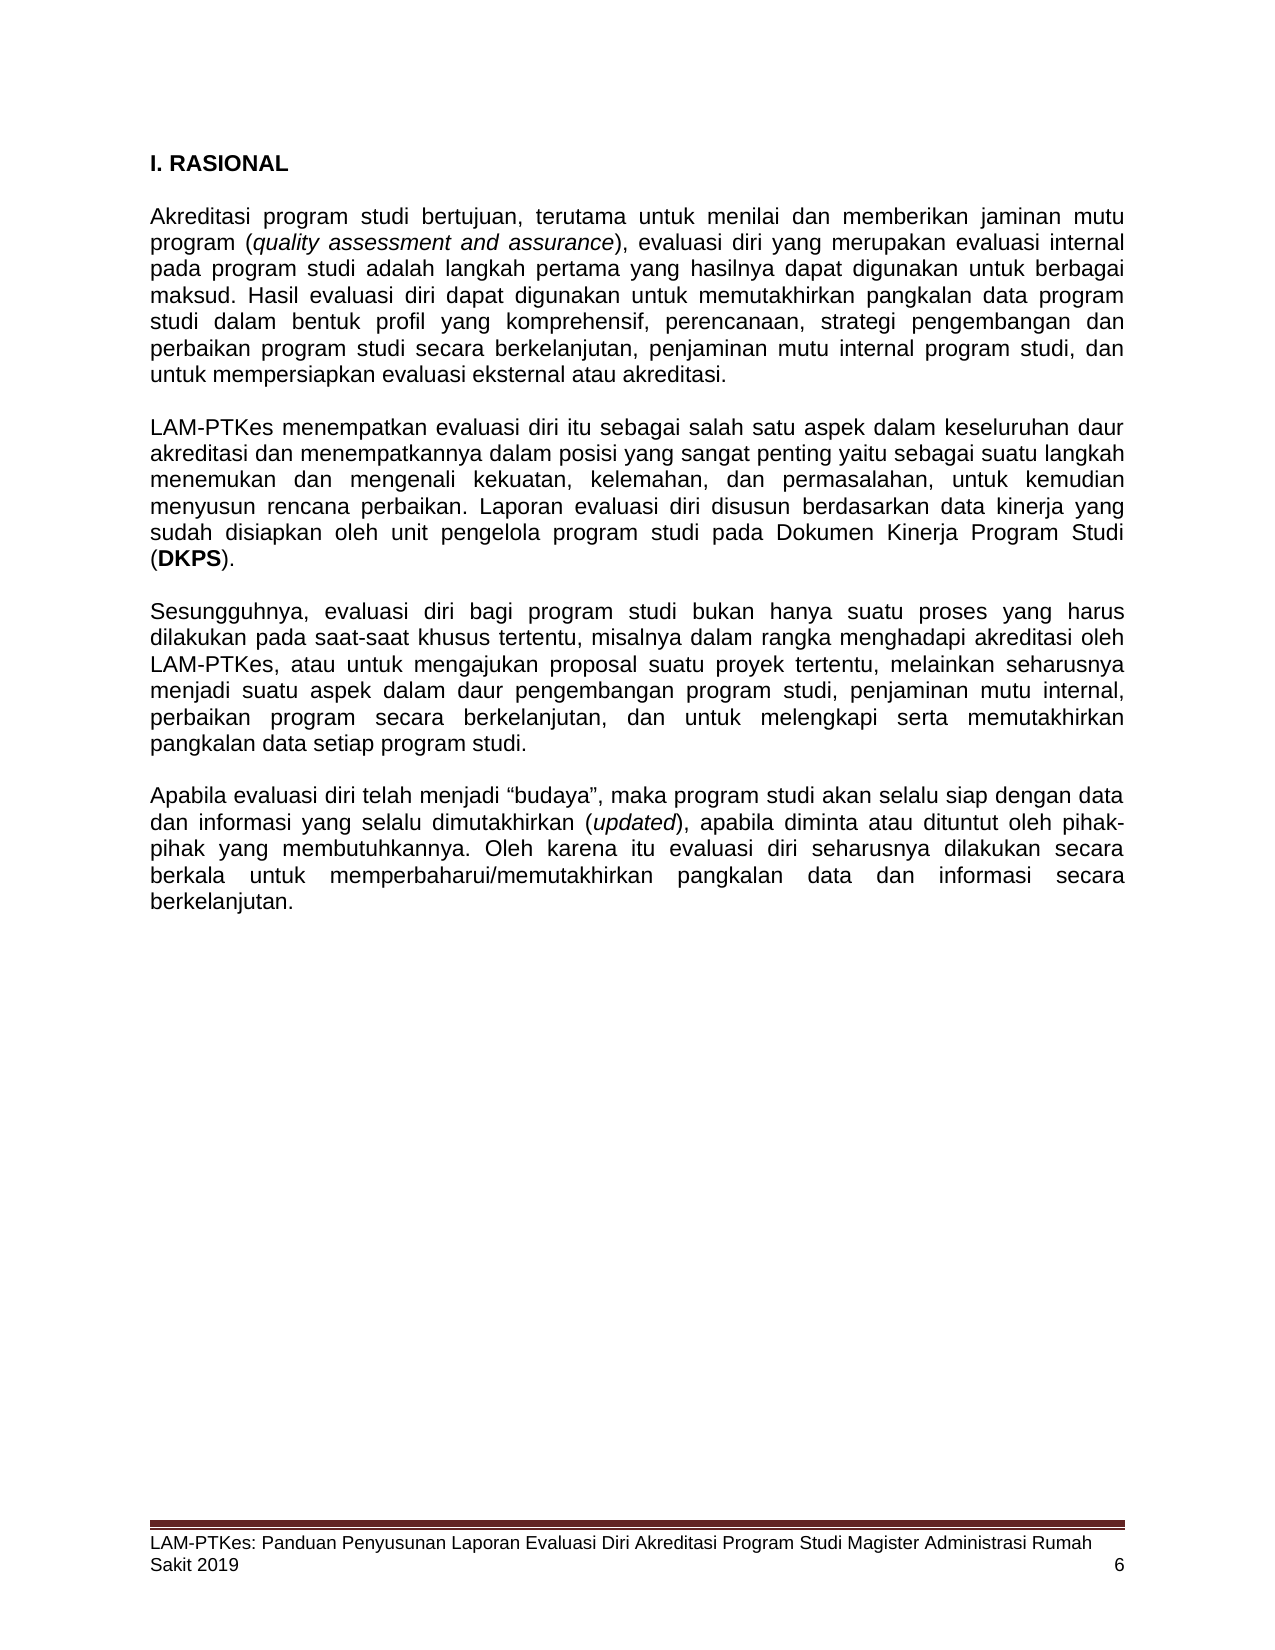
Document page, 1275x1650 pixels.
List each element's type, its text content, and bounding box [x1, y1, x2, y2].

text LAM-PTKes menempatkan evaluasi diri itu sebagai salah satu aspek dalam keseluruhan daur akreditasi dan menempatkannya dalam posisi yang sangat penting yaitu sebagai suatu langkah menemukan dan mengenali kekuatan, kelemahan, dan permasalahan, untuk kemudian menyusun rencana perbaikan. Laporan evaluasi diri disusun berdasarkan data kinerja yang sudah disiapkan oleh unit pengelola program studi pada Dokumen Kinerja Program Studi (DKPS). [150, 413, 1125, 572]
subtitle I. RASIONAL [150, 150, 1125, 176]
text Apabila evaluasi diri telah menjadi “budaya”, maka program studi akan selalu siap dengan data dan informasi yang selalu dimutakhirkan (updated), apabila diminta atau dituntut oleh pihak-pihak yang membutuhkannya. Oleh karena itu evaluasi diri seharusnya dilakukan secara berkala untuk memperbaharui/memutakhirkan pangkalan data dan informasi secara berkelanjutan. [150, 782, 1125, 914]
text Sesungguhnya, evaluasi diri bagi program studi bukan hanya suatu proses yang harus dilakukan pada saat-saat khusus tertentu, misalnya dalam rangka menghadapi akreditasi oleh LAM-PTKes, atau untuk mengajukan proposal suatu proyek tertentu, melainkan seharusnya menjadi suatu aspek dalam daur pengembangan program studi, penjaminan mutu internal, perbaikan program secara berkelanjutan, dan untuk melengkapi serta memutakhirkan pangkalan data setiap program studi. [150, 598, 1125, 756]
text Akreditasi program studi bertujuan, terutama untuk menilai dan memberikan jaminan mutu program (quality assessment and assurance), evaluasi diri yang merupakan evaluasi internal pada program studi adalah langkah pertama yang hasilnya dapat digunakan untuk berbagai maksud. Hasil evaluasi diri dapat digunakan untuk memutakhirkan pangkalan data program studi dalam bentuk profil yang komprehensif, perencanaan, strategi pengembangan dan perbaikan program studi secara berkelanjutan, penjaminan mutu internal program studi, dan untuk mempersiapkan evaluasi eksternal atau akreditasi. [150, 203, 1125, 387]
